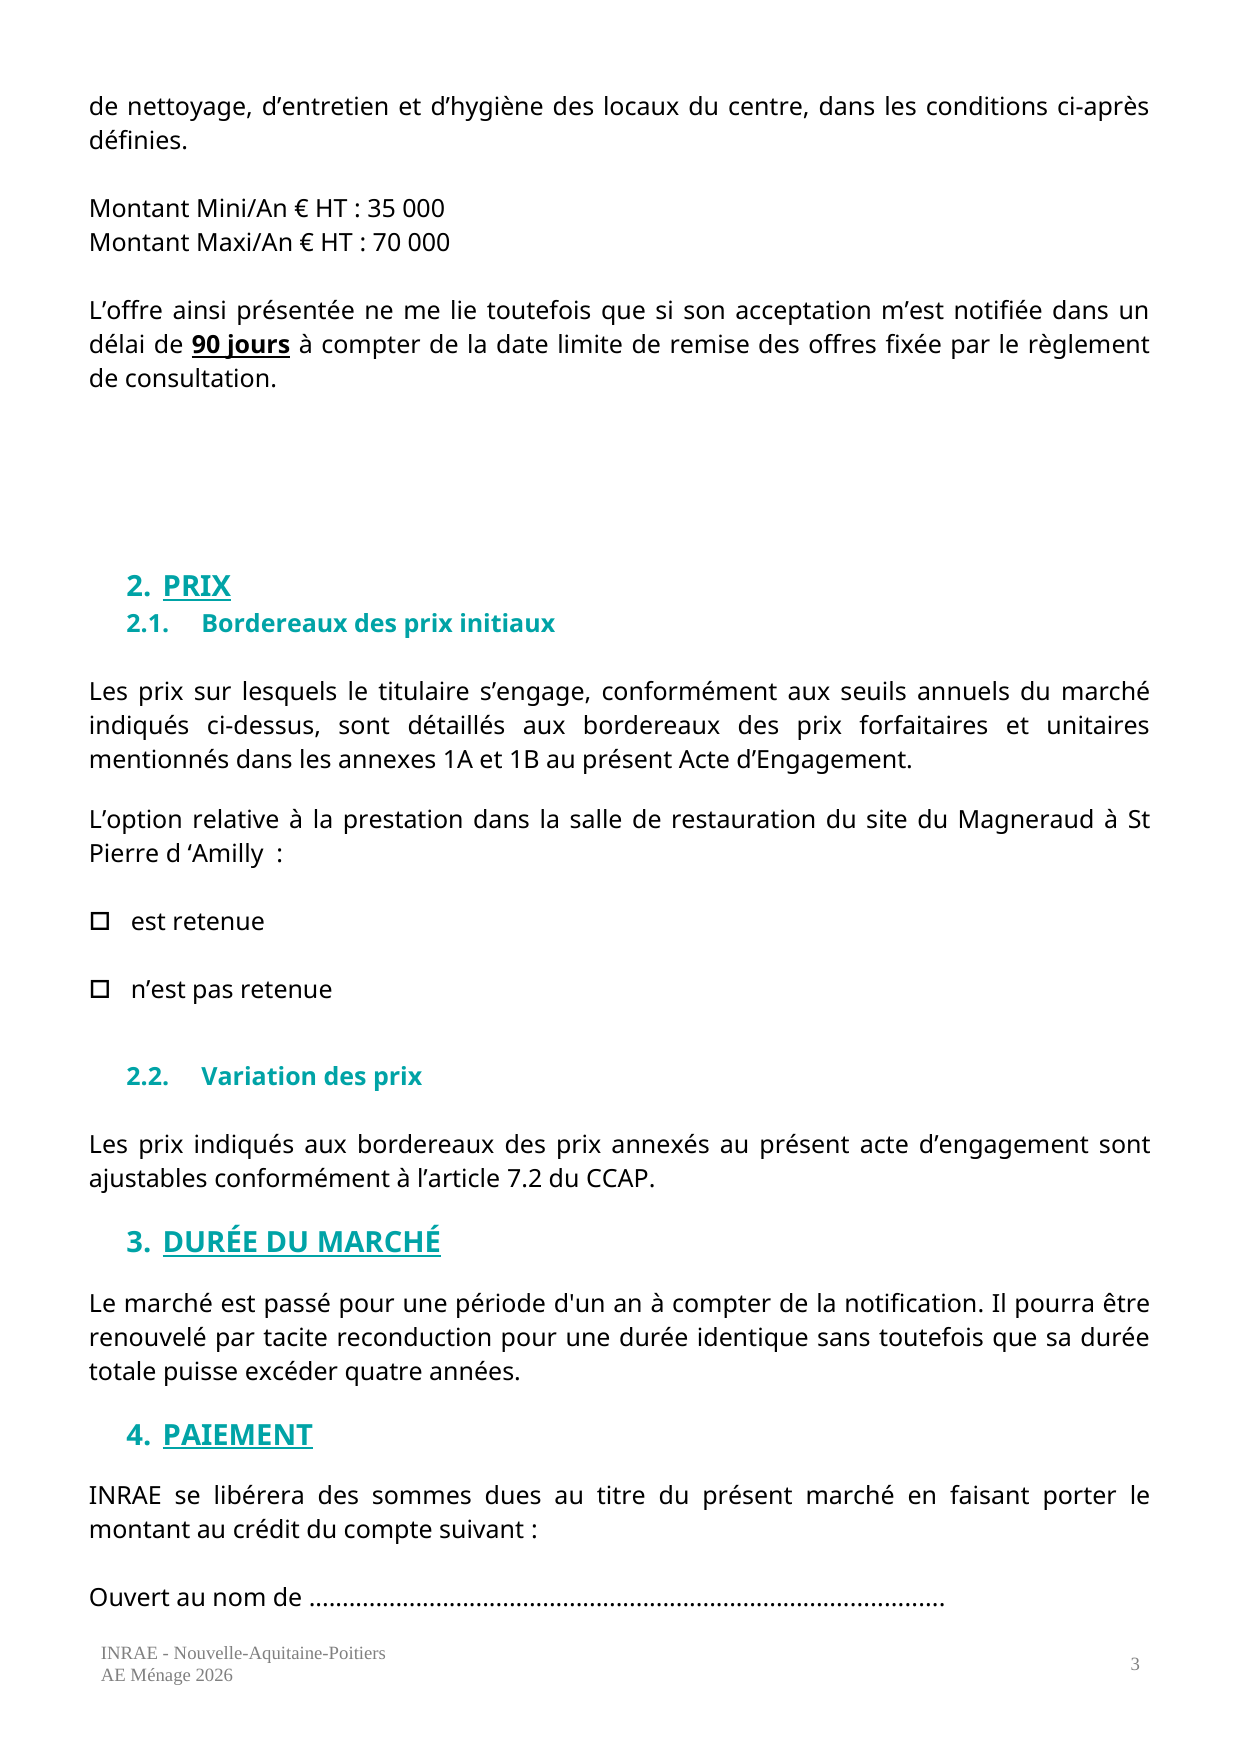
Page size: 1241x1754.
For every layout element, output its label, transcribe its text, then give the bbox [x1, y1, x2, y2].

text est retenue [89, 904, 1152, 938]
list Variation des prix [126, 1059, 1152, 1093]
list Bordereaux des prix initiaux [126, 605, 1152, 639]
text L’option relative à la prestation dans la salle de restauration du site du Magneraud à St Pierre d ‘Amilly : [89, 802, 1152, 870]
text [89, 89, 1152, 157]
text INRAE se libérera des sommes dues au titre du présent marché en faisant porter le montant au crédit du compte suivant : [89, 1478, 1152, 1546]
text Le marché est passé pour une période d'un an à compter de la notification. Il pourra être renouvelé par tacite reconduction pour une durée identique sans toutefois que sa durée totale puisse excéder quatre années. [89, 1285, 1152, 1387]
subtitle PRIX [126, 566, 1152, 605]
text Ouvert au nom de [89, 1580, 1152, 1614]
text Les prix sur lesquels le titulaire s’engage, conformément aux seuils annuels du marché indiqués ci-dessus, sont détaillés aux bordereaux des prix forfaitaires et unitaires mentionnés dans les annexes 1A et 1B au présent Acte d’Engagement. [89, 673, 1152, 776]
subtitle DURÉE DU MARCHÉ [126, 1222, 1152, 1261]
text Montant Maxi/An € HT : 70 000 [89, 225, 1152, 259]
text n’est pas retenue [89, 972, 1152, 1006]
text Montant Mini/An € HT : 35 000 [89, 191, 1152, 225]
text L’offre ainsi présentée ne me lie toutefois que si son acceptation m’est notifiée dans un délai de 90 jours à compter de la date limite de remise des offres fixée par le règlement de consultation. [89, 293, 1152, 395]
subtitle PAIEMENT [126, 1414, 1152, 1453]
text Les prix indiqués aux bordereaux des prix annexés au présent acte d’engagement sont ajustables conformément à l’article 7.2 du CCAP. [89, 1127, 1152, 1195]
